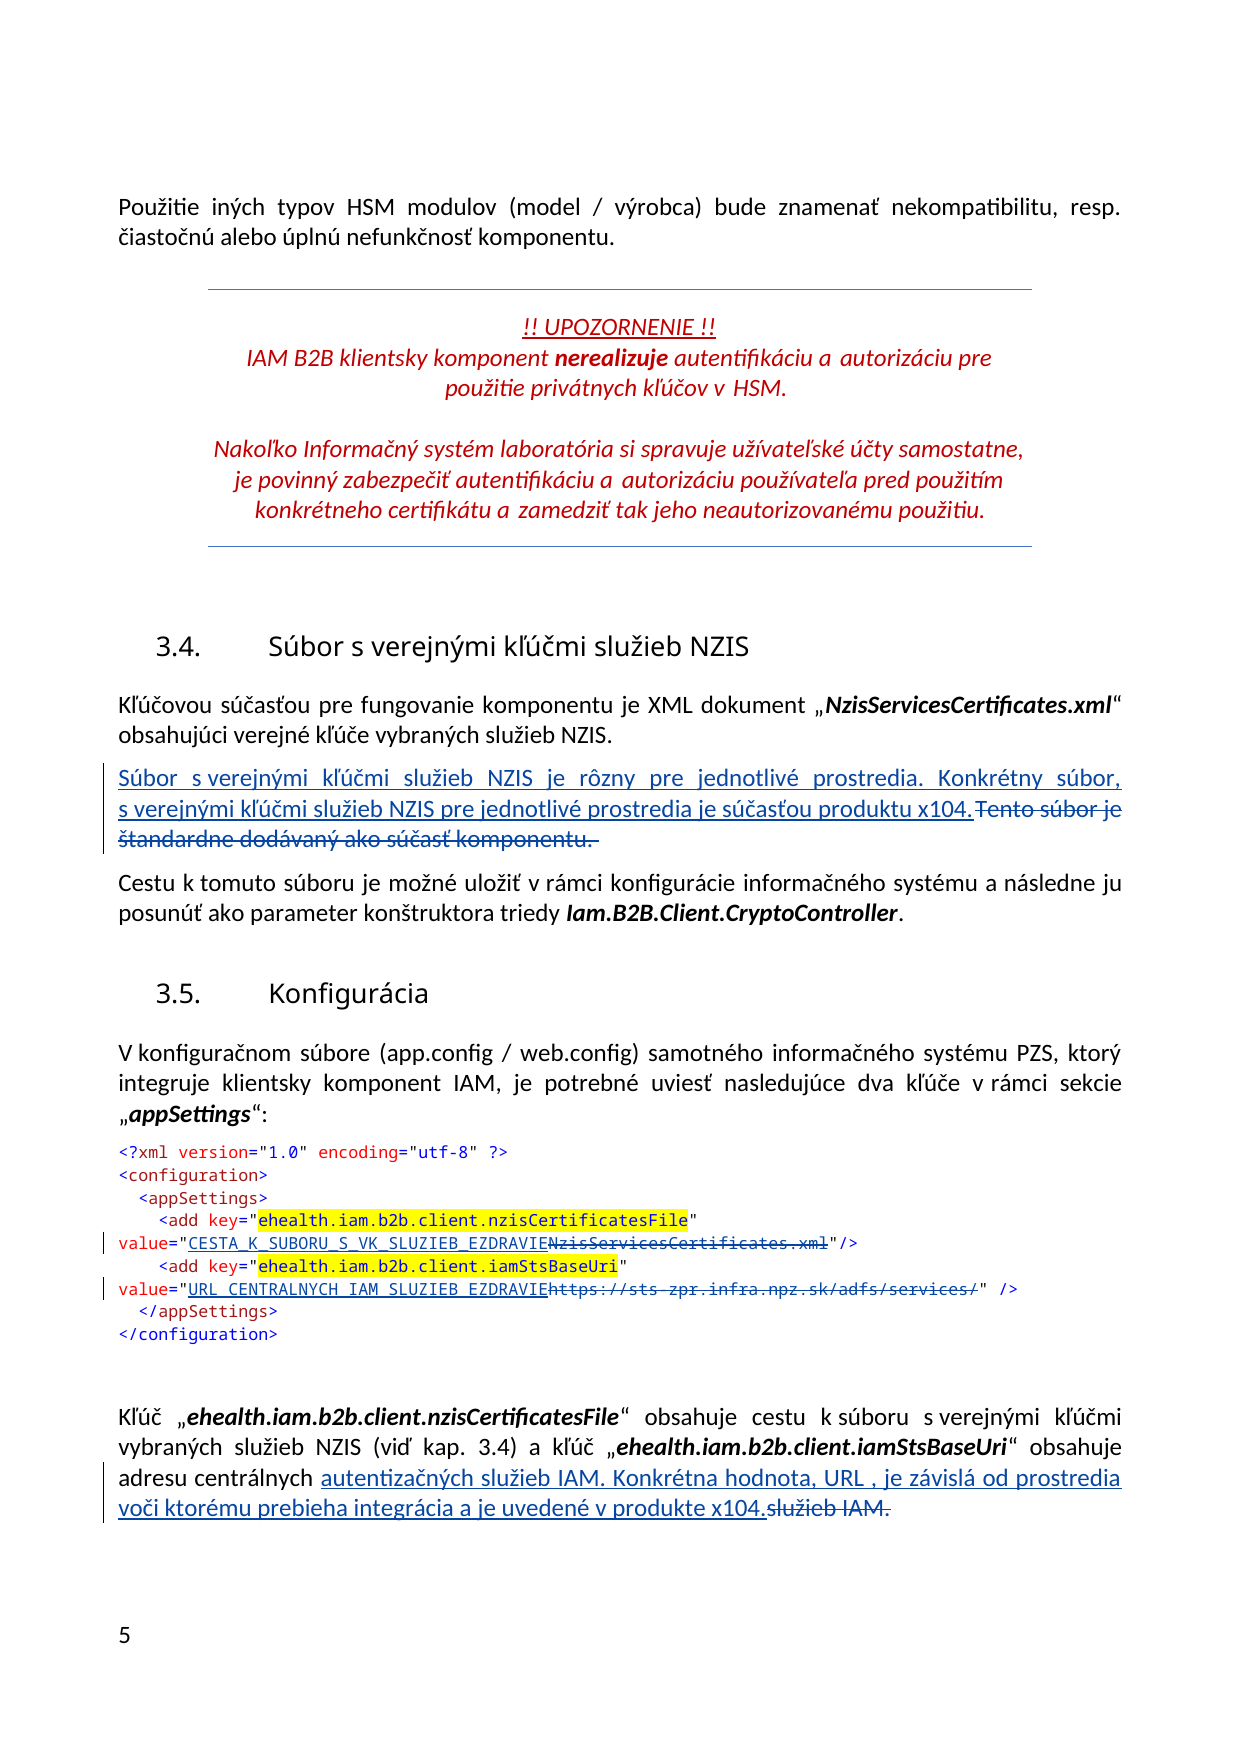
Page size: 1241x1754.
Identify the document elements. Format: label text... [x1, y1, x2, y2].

subtitle Súbor s verejnými kľúčmi služieb NZIS [156, 627, 1122, 664]
subtitle Konfigurácia [156, 975, 1122, 1012]
text <configuration> [118, 1163, 1122, 1186]
text !! UPOZORNENIE !! IAM B2B klientsky komponent nerealizuje autentifikáciu a autorizáciu pre použitie privátnych kľúčov v HSM. Nakoľko Informačný systém laboratória si spravuje užívateľské účty samostatne, je povinný zabezpečiť autentifikáciu a autorizáciu používateľa pred použitím konkrétneho certifikátu a zamedziť tak jeho neautorizovanému použitiu. [208, 290, 1032, 546]
text <add key="ehealth.iam.b2b.client.iamStsBaseUri" value="" /> [118, 1254, 1122, 1300]
text Kľúčovou súčasťou pre fungovanie komponentu je XML dokument „NzisServicesCertificates.xml“ obsahujúci verejné kľúče vybraných služieb NZIS. [118, 689, 1122, 750]
text <appSettings> [118, 1186, 1122, 1209]
text <?xml version="1.0" encoding="utf-8" ?> [118, 1141, 1122, 1163]
text Kľúč „ehealth.iam.b2b.client.nzisCertificatesFile“ obsahuje cestu k súboru s verejnými kľúčmi vybraných služieb NZIS (viď kap. 3.3) a kľúč „ehealth.iam.b2b.client.iamStsBaseUri“ obsahuje adresu centrálnych [118, 1401, 1122, 1523]
text </appSettings> [118, 1300, 1122, 1322]
text </configuration> [118, 1322, 1122, 1345]
text Cestu k tomuto súboru je možné uložiť v rámci konfigurácie informačného systému a následne ju posunúť ako parameter konštruktora triedy Iam.B2B.Client.CryptoController. [118, 867, 1122, 928]
text V konfiguračnom súbore (app.config / web.config) samotného informačného systému PZS, ktorý integruje klientsky komponent IAM, je potrebné uviesť nasledujúce dva kľúče v rámci sekcie „appSettings“: [118, 1037, 1122, 1128]
text Použitie iných typov HSM modulov (model / výrobca) bude znamenať nekompatibilitu, resp. čiastočnú alebo úplnú nefunkčnosť komponentu. [118, 191, 1122, 252]
text <add key="ehealth.iam.b2b.client.nzisCertificatesFile" value=""/> [118, 1209, 1122, 1254]
